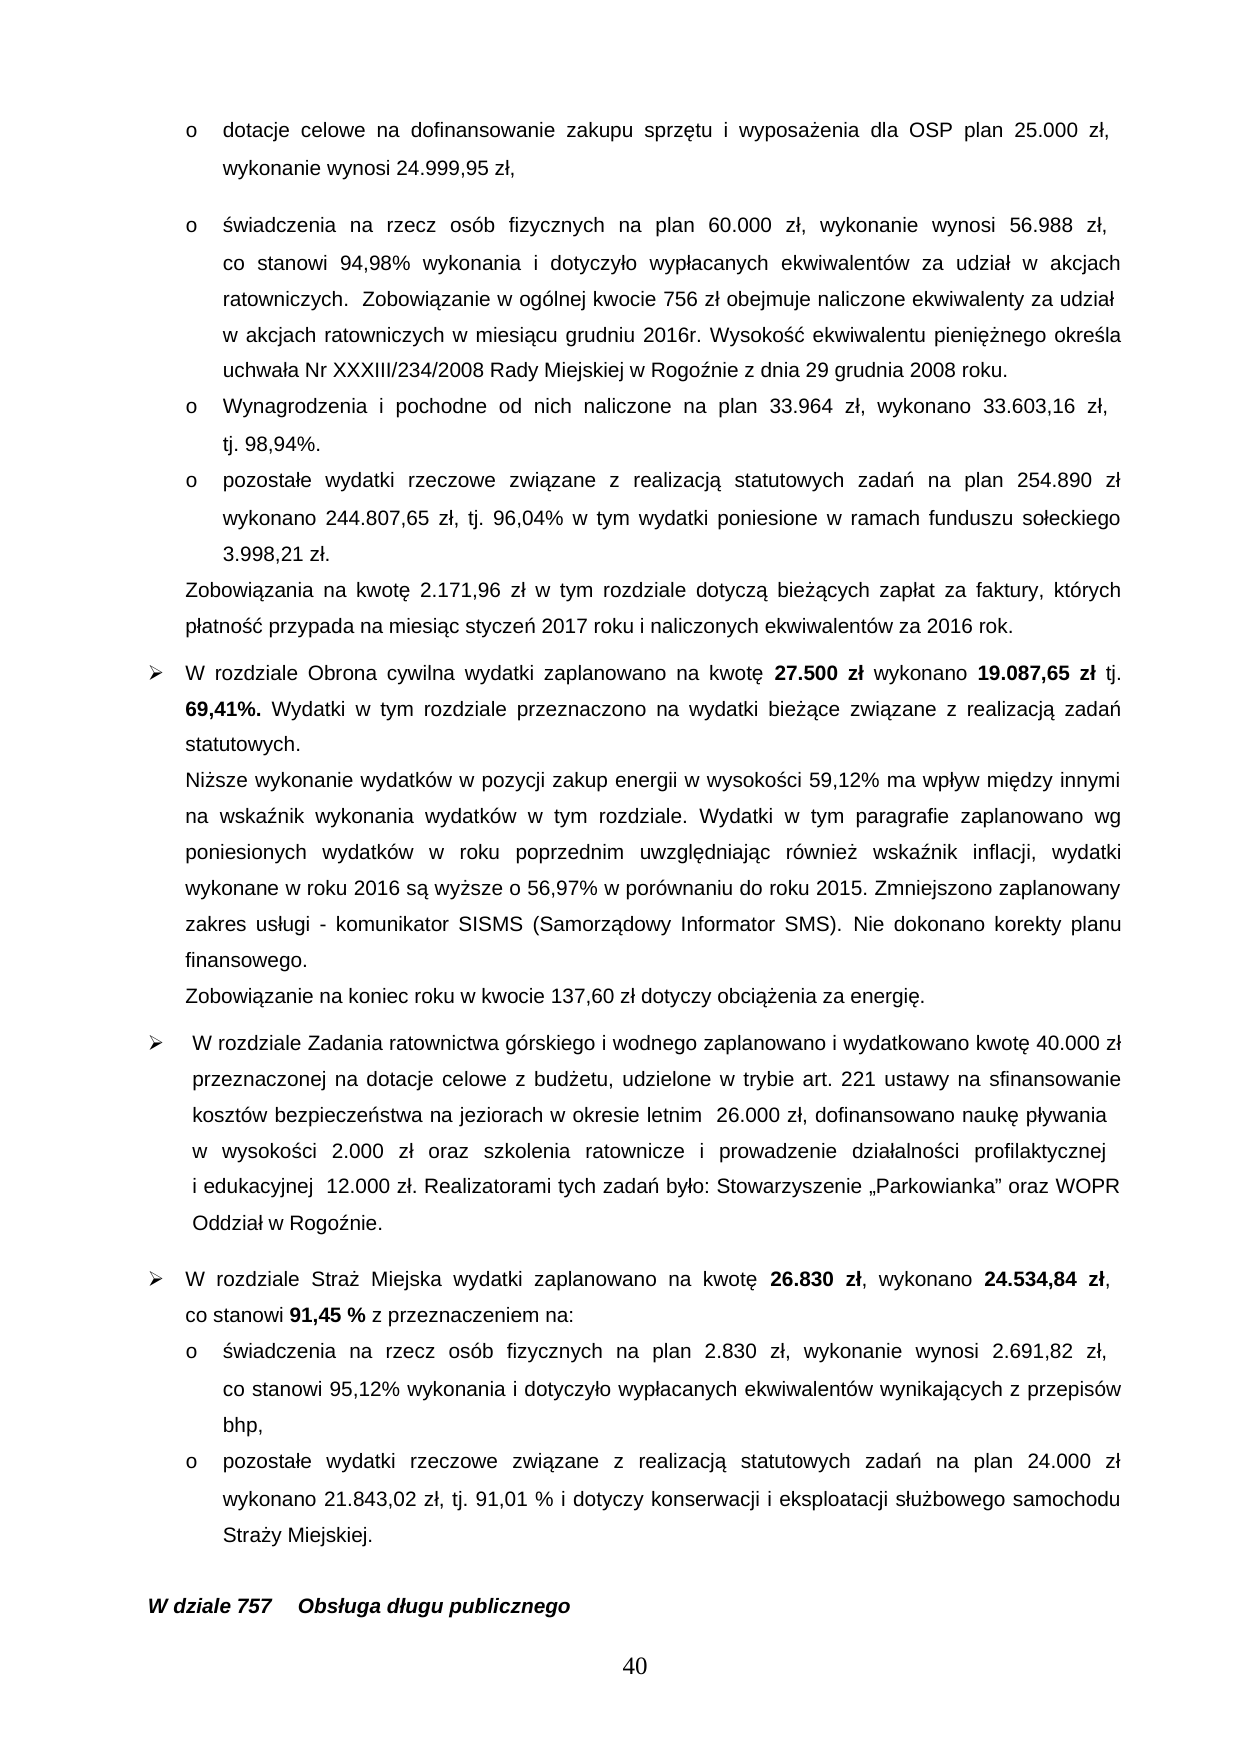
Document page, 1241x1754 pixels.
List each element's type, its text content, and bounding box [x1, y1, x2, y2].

text Niższe wykonanie wydatków w pozycji zakup energii w wysokości 59,12% ma wpływ między innymi na wskaźnik wykonania wydatków w tym rozdziale. Wydatki w tym paragrafie zaplanowano wg poniesionych wydatków w roku poprzednim uwzględniając również wskaźnik inflacji, wydatki wykonane w roku 2016 są wyższe o 56,97% w porównaniu do roku 2015. Zmniejszono zaplanowany zakres usługi - komunikator SISMS (Samorządowy Informator SMS). Nie dokonano korekty planu finansowego. [185, 768, 1122, 972]
text Zobowiązania na kwotę 2.171,96 zł w tym rozdziale dotyczą bieżących zapłat za faktury, których płatność przypada na miesiąc styczeń 2017 roku i naliczonych ekwiwalentów za 2016 rok. [185, 578, 1122, 638]
text W dziale 757 Obsługa długu publicznego [148, 1594, 1122, 1618]
list W rozdziale Straż Miejska wydatki zaplanowano na kwotę 26.830 zł, wykonano 24.534,84 zł, co stanowi 91,45 % z przeznaczeniem na: [148, 1267, 1122, 1327]
list pozostałe wydatki rzeczowe związane z realizacją statutowych zadań na plan 24.000 zł wykonano 21.843,02 zł, tj. 91,01 % i dotyczy konserwacji i eksploatacji służbowego samochodu Straży Miejskiej. [185, 1449, 1122, 1546]
list świadczenia na rzecz osób fizycznych na plan 60.000 zł, wykonanie wynosi 56.988 zł, co stanowi 94,98% wykonania i dotyczyło wypłacanych ekwiwalentów za udział w akcjach ratowniczych. Zobowiązanie w ogólnej kwocie 756 zł obejmuje naliczone ekwiwalenty za udział w akcjach ratowniczych w miesiącu grudniu 2016r. Wysokość ekwiwalentu pieniężnego określa uchwała Nr XXXIII/234/2008 Rady Miejskiej w Rogoźnie z dnia 29 grudnia 2008 roku. [185, 213, 1122, 382]
text Zobowiązanie na koniec roku w kwocie 137,60 zł dotyczy obciążenia za energię. [185, 984, 1122, 1008]
list Wynagrodzenia i pochodne od nich naliczone na plan 33.964 zł, wykonano 33.603,16 zł, tj. 98,94%. [185, 394, 1122, 456]
list W rozdziale Zadania ratownictwa górskiego i wodnego zaplanowano i wydatkowano kwotę 40.000 zł przeznaczonej na dotacje celowe z budżetu, udzielone w trybie art. 221 ustawy na sfinansowanie kosztów bezpieczeństwa na jeziorach w okresie letnim 26.000 zł, dofinansowano naukę pływania w wysokości 2.000 zł oraz szkolenia ratownicze i prowadzenie działalności profilaktycznej i edukacyjnej 12.000 zł. Realizatorami tych zadań było: Stowarzyszenie „Parkowianka” oraz WOPR Oddział w Rogoźnie. [148, 1031, 1122, 1234]
list świadczenia na rzecz osób fizycznych na plan 2.830 zł, wykonanie wynosi 2.691,82 zł, co stanowi 95,12% wykonania i dotyczyło wypłacanych ekwiwalentów wynikających z przepisów bhp, [185, 1339, 1122, 1437]
list dotacje celowe na dofinansowanie zakupu sprzętu i wyposażenia dla OSP plan 25.000 zł, wykonanie wynosi 24.999,95 zł, [185, 118, 1122, 180]
list pozostałe wydatki rzeczowe związane z realizacją statutowych zadań na plan 254.890 zł wykonano 244.807,65 zł, tj. 96,04% w tym wydatki poniesione w ramach funduszu sołeckiego 3.998,21 zł. [185, 468, 1122, 566]
list W rozdziale Obrona cywilna wydatki zaplanowano na kwotę 27.500 zł wykonano 19.087,65 zł tj. 69,41%. Wydatki w tym rozdziale przeznaczono na wydatki bieżące związane z realizacją zadań statutowych. [148, 660, 1122, 756]
